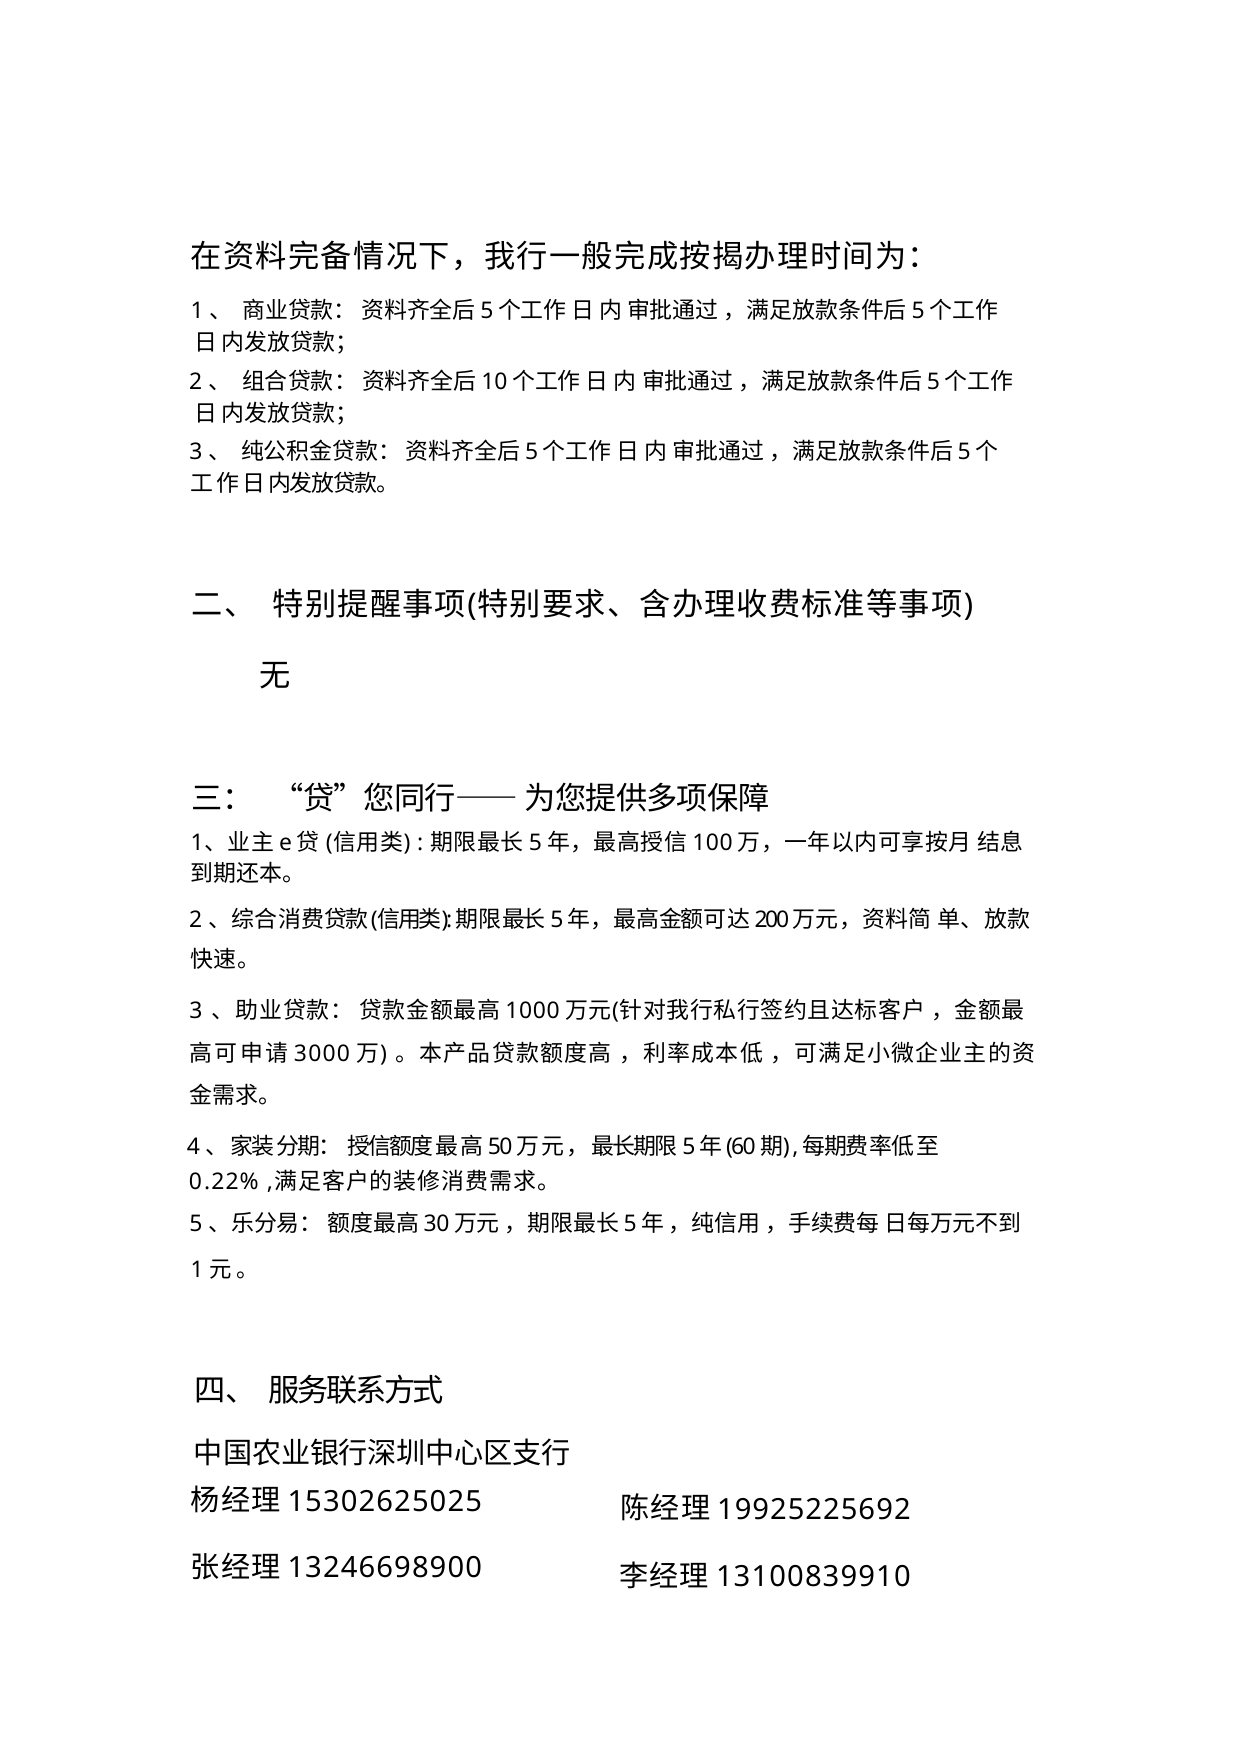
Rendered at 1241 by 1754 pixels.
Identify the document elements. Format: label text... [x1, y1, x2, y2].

text 四、 服务联系方式 [194, 1367, 1054, 1410]
text 二、 特别提醒事项(特别要求、含办理收费标准等事项) [192, 581, 1054, 624]
text 中国农业银行深圳中心区支行 [194, 1433, 1054, 1471]
text 2 、 组合贷款： 资料齐全后10个工作 日 内 审批通过 ，满足放款条件后5个工作 日 内发放贷款； [189, 364, 1038, 428]
text 杨经理15302625025 [190, 1494, 609, 1551]
text 三： “贷”您同行—— 为您提供多项保障 [191, 775, 1054, 818]
text 李经理13100839910 [619, 1559, 1054, 1593]
text 2 、 综 合 消 费 贷款 (信用类): 期 限 最长5 年 ， 最 高 金额 可 达200 万 元 ， 资 料 简 单、放款快速。 [189, 901, 1040, 974]
text 无 [259, 651, 1054, 695]
text 3 、 纯公积金贷款： 资料齐全后5个工作 日 内 审批通过 ，满足放款条件后5个 工 作 日 内发放贷款。 [189, 434, 1024, 498]
text 1 、 商业贷款： 资料齐全后5个工作 日 内 审批通过 ，满足放款条件后5个工作 日 内发放贷款； [190, 293, 1024, 357]
text 3 、助业贷款： 贷款金额最高1000万元(针对我行私行签约且达标客户 ，金额最 高可申请3000万) 。本产品贷款额度高 ，利率成本低 ，可满足小微企业主的资 金需求。 [189, 992, 1043, 1110]
text 4 、 家装 分期： 授信额度 最 高50 万 元 ， 最长期限5 年 (60 期) , 每期费 率低 至 0.22% ,满足客户的装修消费需求。 [187, 1128, 1023, 1196]
text 陈经理19925225692 [620, 1502, 1054, 1559]
text 1、业主e贷 (信用类) : 期限最长5年，最高授信100万，一年以内可享按月 结息 到期还本。 [190, 825, 1025, 888]
text 5 、乐分易： 额度最高30万元 ，期限最长5年 ，纯信用 ，手续费每 日每万元不到 [189, 1207, 1054, 1237]
text 在资料完备情况下，我行一般完成按揭办理时间为： [190, 233, 1054, 276]
text 张经理13246698900 [190, 1551, 609, 1584]
text 1 元 。 [190, 1252, 1054, 1284]
